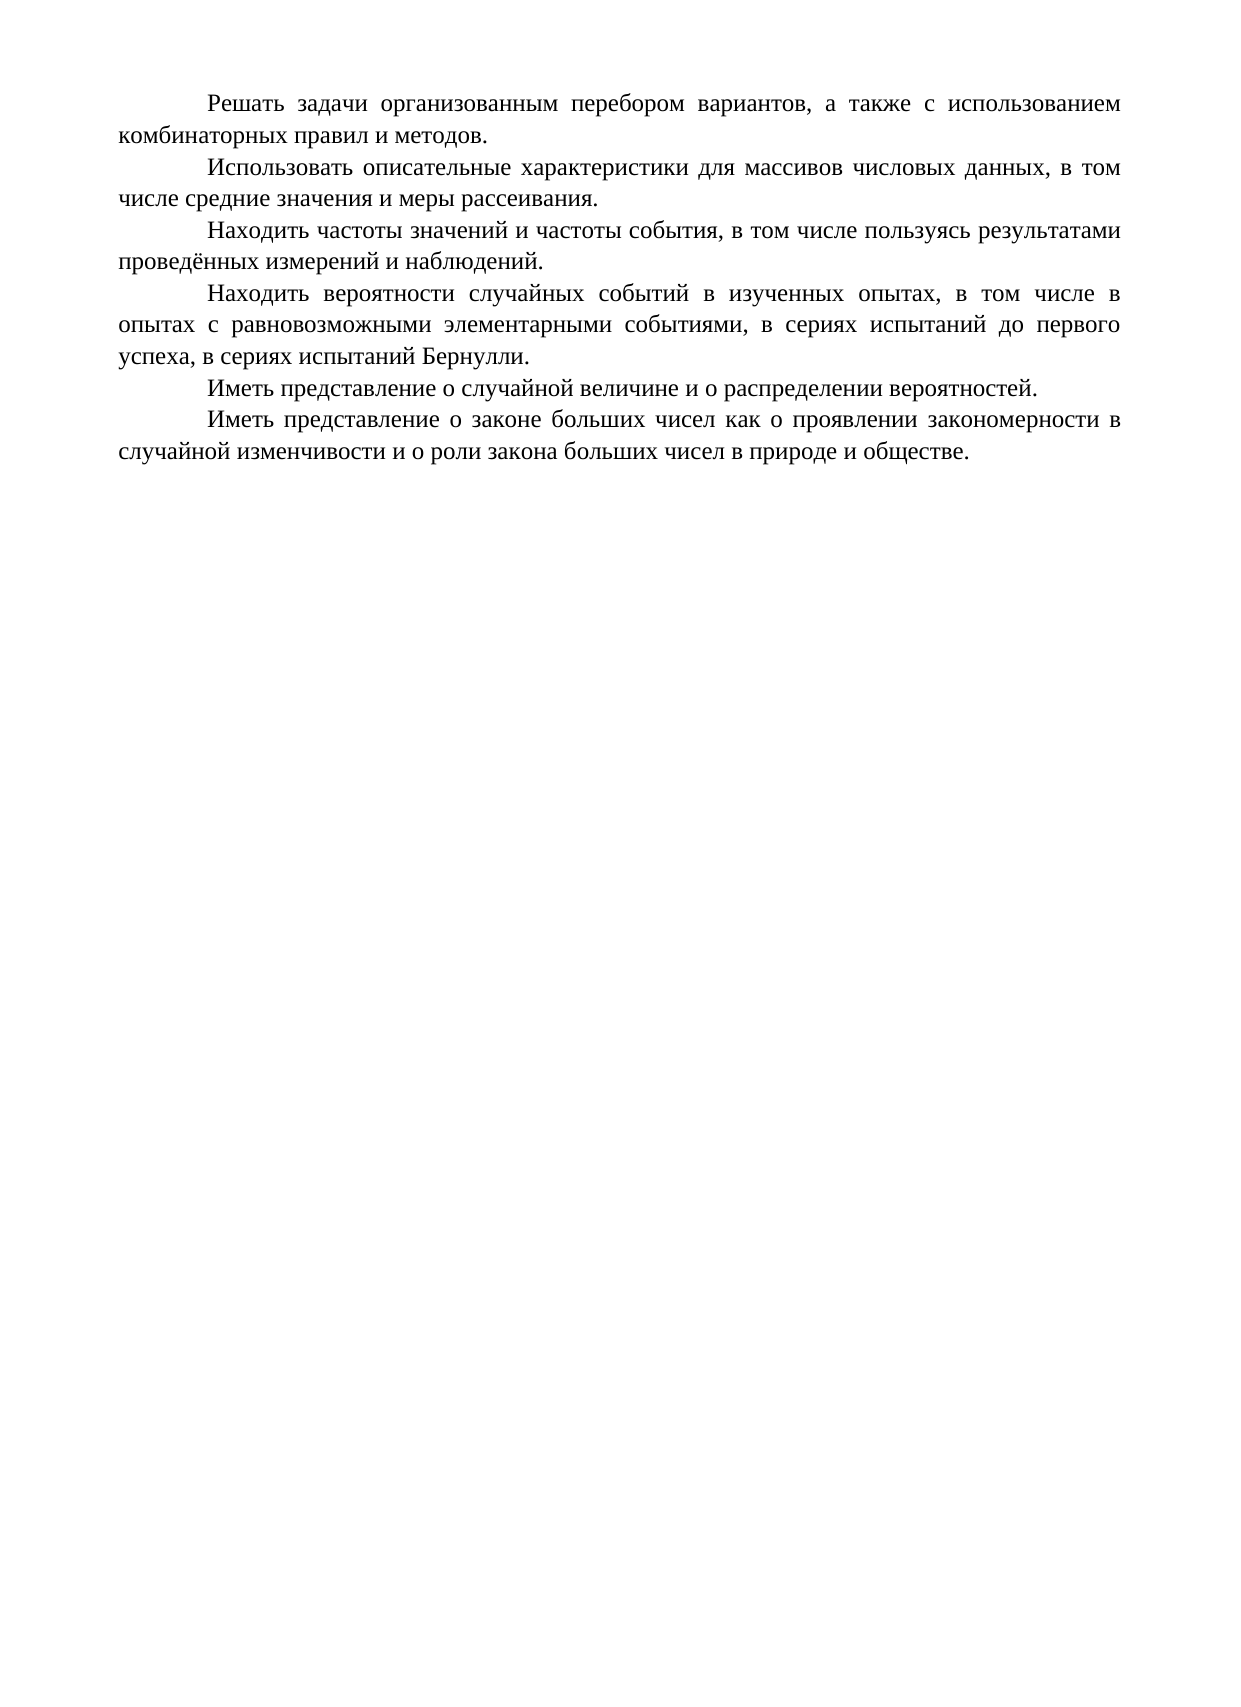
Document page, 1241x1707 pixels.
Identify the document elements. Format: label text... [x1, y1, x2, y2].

text Иметь представление о законе больших чисел как о проявлении закономерности в случайной изменчивости и о роли закона больших чисел в природе и обществе. [118, 404, 1122, 464]
text Решать задачи организованным перебором вариантов, а также с использованием комбинаторных правил и методов. [118, 88, 1122, 149]
text Находить вероятности случайных событий в изученных опытах, в том числе в опытах с равновозможными элементарными событиями, в сериях испытаний до первого успеха, в сериях испытаний Бернулли. [118, 278, 1122, 370]
text Использовать описательные характеристики для массивов числовых данных, в том числе средние значения и меры рассеивания. [118, 152, 1122, 212]
text Находить частоты значений и частоты события, в том числе пользуясь результатами проведённых измерений и наблюдений. [118, 215, 1122, 275]
text Иметь представление о случайной величине и о распределении вероятностей. [118, 373, 1122, 401]
